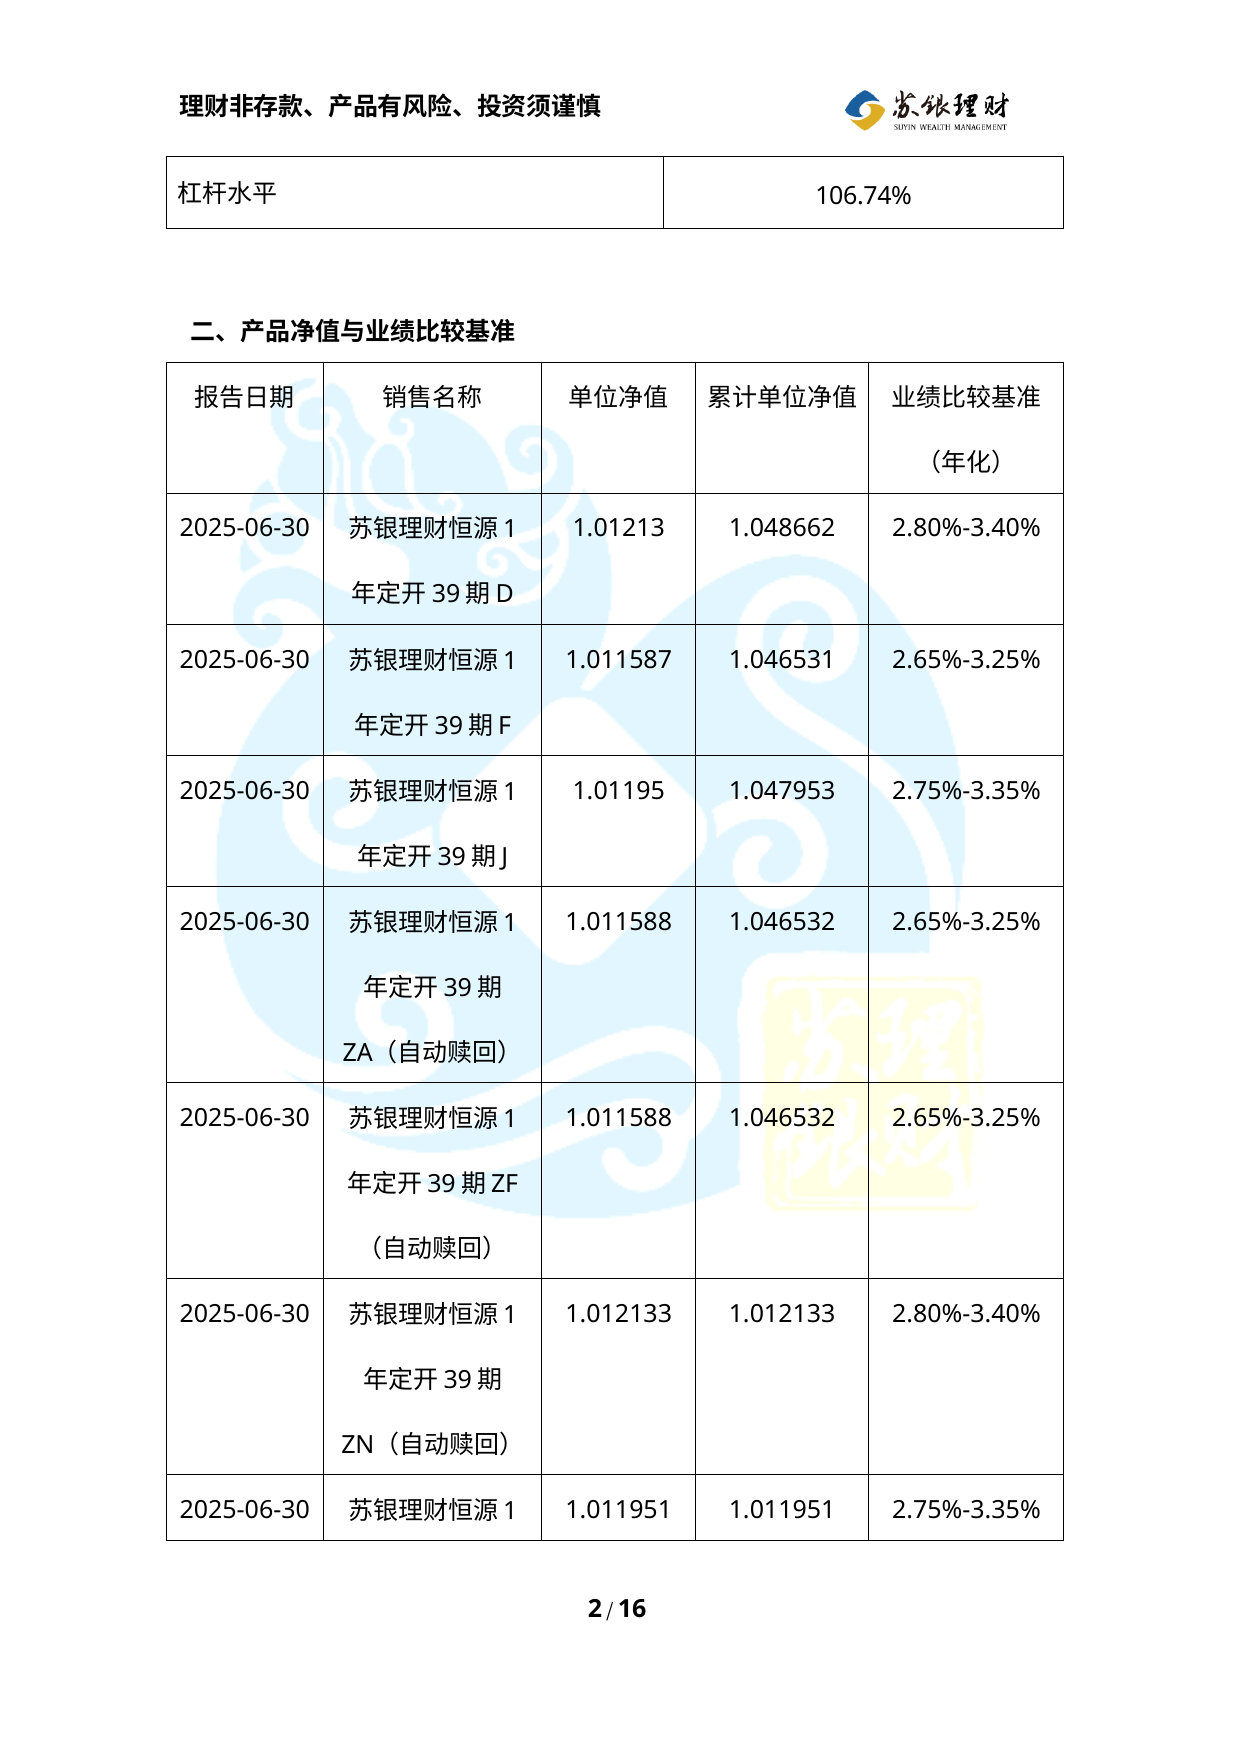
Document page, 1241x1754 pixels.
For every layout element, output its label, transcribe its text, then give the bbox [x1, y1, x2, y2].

table_cell 杠杆水平 [167, 157, 663, 227]
table_cell 1.047953 [696, 756, 868, 886]
table_cell 2025-06-30 [167, 1475, 323, 1540]
table_header 累计单位净值 [696, 363, 868, 493]
table_header 销售名称 [324, 363, 541, 493]
table_cell 1.01195 [542, 756, 695, 886]
table_cell 苏银理财恒源1年定开39期ZS（自动赎回） [324, 1475, 541, 1540]
table_header 报告日期 [167, 363, 323, 493]
table_cell 1.046532 [696, 887, 868, 1082]
table_cell 2025-06-30 [167, 625, 323, 755]
table_cell 2.65%-3.25% [869, 887, 1063, 1082]
table_cell 苏银理财恒源1年定开39期ZF（自动赎回） [324, 1083, 541, 1278]
table_cell 1.012133 [542, 1279, 695, 1474]
table_cell 1.01213 [542, 494, 695, 624]
table_cell 1.011587 [542, 625, 695, 755]
table_cell 1.011951 [542, 1475, 695, 1540]
table_cell 2.65%-3.25% [869, 1083, 1063, 1278]
table_cell 苏银理财恒源1年定开39期ZA（自动赎回） [324, 887, 541, 1082]
table_header 单位净值 [542, 363, 695, 493]
table_cell 1.048662 [696, 494, 868, 624]
table_cell 2.65%-3.25% [869, 625, 1063, 755]
table_cell 苏银理财恒源1年定开39期ZN（自动赎回） [324, 1279, 541, 1474]
table_cell 苏银理财恒源1年定开39期J [324, 756, 541, 886]
table_cell 2025-06-30 [167, 1083, 323, 1278]
table_header 业绩比较基准（年化） [869, 363, 1063, 493]
table_cell 2025-06-30 [167, 756, 323, 886]
table_cell 1.046531 [696, 625, 868, 755]
subtitle 二、产品净值与业绩比较基准 [190, 297, 1053, 362]
table_cell 2.80%-3.40% [869, 494, 1063, 624]
table_cell 106.74% [664, 157, 1063, 227]
table_cell 1.046532 [696, 1083, 868, 1278]
table_cell 2.80%-3.40% [869, 1279, 1063, 1474]
table_cell 2025-06-30 [167, 1279, 323, 1474]
table_cell 2025-06-30 [167, 887, 323, 1082]
table_cell 1.012133 [696, 1279, 868, 1474]
table_cell 2025-06-30 [167, 494, 323, 624]
table_cell 苏银理财恒源1年定开39期F [324, 625, 541, 755]
table_cell 1.011588 [542, 1083, 695, 1278]
table_cell 2.75%-3.35% [869, 1475, 1063, 1540]
table_cell 苏银理财恒源1年定开39期D [324, 494, 541, 624]
table_cell 2.75%-3.35% [869, 756, 1063, 886]
picture [820, 72, 1039, 143]
table_cell 1.011588 [542, 887, 695, 1082]
table_cell 1.011951 [696, 1475, 868, 1540]
